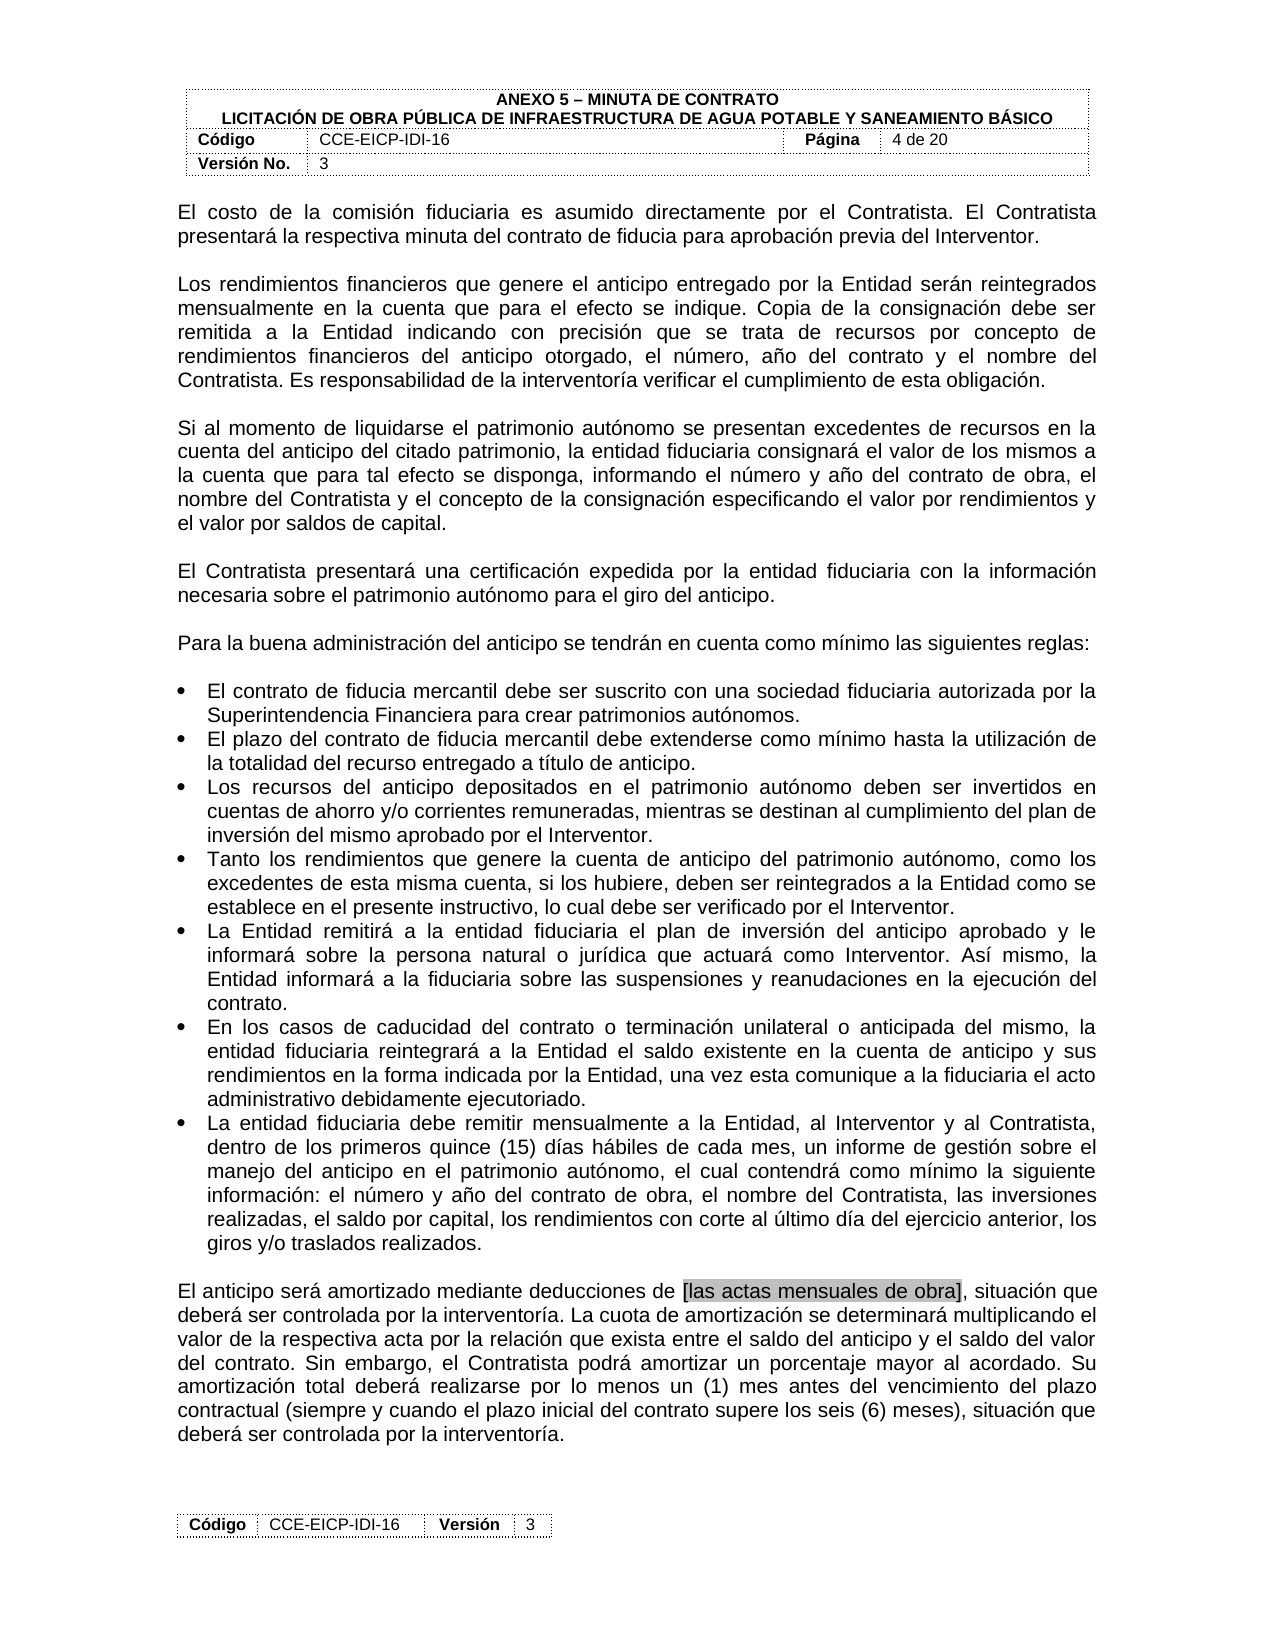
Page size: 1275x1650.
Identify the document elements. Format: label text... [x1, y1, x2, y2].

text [177, 200, 1098, 248]
list Tanto los rendimientos que genere la cuenta de anticipo del patrimonio autónomo, como los excedentes de esta misma cuenta, si los hubiere, deben ser reintegrados a la Entidad como se establece en el presente instructivo, lo cual debe ser verificado por el Interventor. [177, 847, 1098, 919]
list La Entidad remitirá a la entidad fiduciaria el plan de inversión del anticipo aprobado y le informará sobre la persona natural o jurídica que actuará como Interventor. Así mismo, la Entidad informará a la fiduciaria sobre las suspensiones y reanudaciones en la ejecución del contrato. [177, 919, 1098, 1015]
text Los rendimientos financieros que genere el anticipo entregado por la Entidad serán reintegrados mensualmente en la cuenta que para el efecto se indique. Copia de la consignación debe ser remitida a la Entidad indicando con precisión que se trata de recursos por concepto de rendimientos financieros del anticipo otorgado, el número, año del contrato y el nombre del Contratista. Es responsabilidad de la interventoría verificar el cumplimiento de esta obligación. [177, 272, 1098, 391]
list El contrato de fiducia mercantil debe ser suscrito con una sociedad fiduciaria autorizada por la Superintendencia Financiera para crear patrimonios autónomos. [177, 679, 1098, 727]
list Los recursos del anticipo depositados en el patrimonio autónomo deben ser invertidos en cuentas de ahorro y/o corrientes remuneradas, mientras se destinan al cumplimiento del plan de inversión del mismo aprobado por el Interventor. [177, 775, 1098, 847]
list El plazo del contrato de fiducia mercantil debe extenderse como mínimo hasta la utilización de la totalidad del recurso entregado a título de anticipo. [177, 727, 1098, 775]
text El Contratista presentará una certificación expedida por la entidad fiduciaria con la información necesaria sobre el patrimonio autónomo para el giro del anticipo. [177, 559, 1098, 607]
list La entidad fiduciaria debe remitir mensualmente a la Entidad, al Interventor y al Contratista, dentro de los primeros quince (15) días hábiles de cada mes, un informe de gestión sobre el manejo del anticipo en el patrimonio autónomo, el cual contendrá como mínimo la siguiente información: el número y año del contrato de obra, el nombre del Contratista, las inversiones realizadas, el saldo por capital, los rendimientos con corte al último día del ejercicio anterior, los giros y/o traslados realizados. [177, 1111, 1098, 1254]
text Si al momento de liquidarse el patrimonio autónomo se presentan excedentes de recursos en la cuenta del anticipo del citado patrimonio, la entidad fiduciaria consignará el valor de los mismos a la cuenta que para tal efecto se disponga, informando el número y año del contrato de obra, el nombre del Contratista y el concepto de la consignación especificando el valor por rendimientos y el valor por saldos de capital. [177, 415, 1098, 535]
text Para la buena administración del anticipo se tendrán en cuenta como mínimo las siguientes reglas: [177, 631, 1098, 655]
text El anticipo será amortizado mediante deducciones de [las actas mensuales de obra], situación que deberá ser controlada por la interventoría. La cuota de amortización se determinará multiplicando el valor de la respectiva acta por la relación que exista entre el saldo del anticipo y el saldo del valor del contrato. Sin embargo, el Contratista podrá amortizar un porcentaje mayor al acordado. Su amortización total deberá realizarse por lo menos un (1) mes antes del vencimiento del plazo contractual (siempre y cuando el plazo inicial del contrato supere los seis (6) meses), situación que deberá ser controlada por la interventoría. [177, 1278, 1098, 1446]
list En los casos de caducidad del contrato o terminación unilateral o anticipada del mismo, la entidad fiduciaria reintegrará a la Entidad el saldo existente en la cuenta de anticipo y sus rendimientos en la forma indicada por la Entidad, una vez esta comunique a la fiduciaria el acto administrativo debidamente ejecutoriado. [177, 1015, 1098, 1111]
